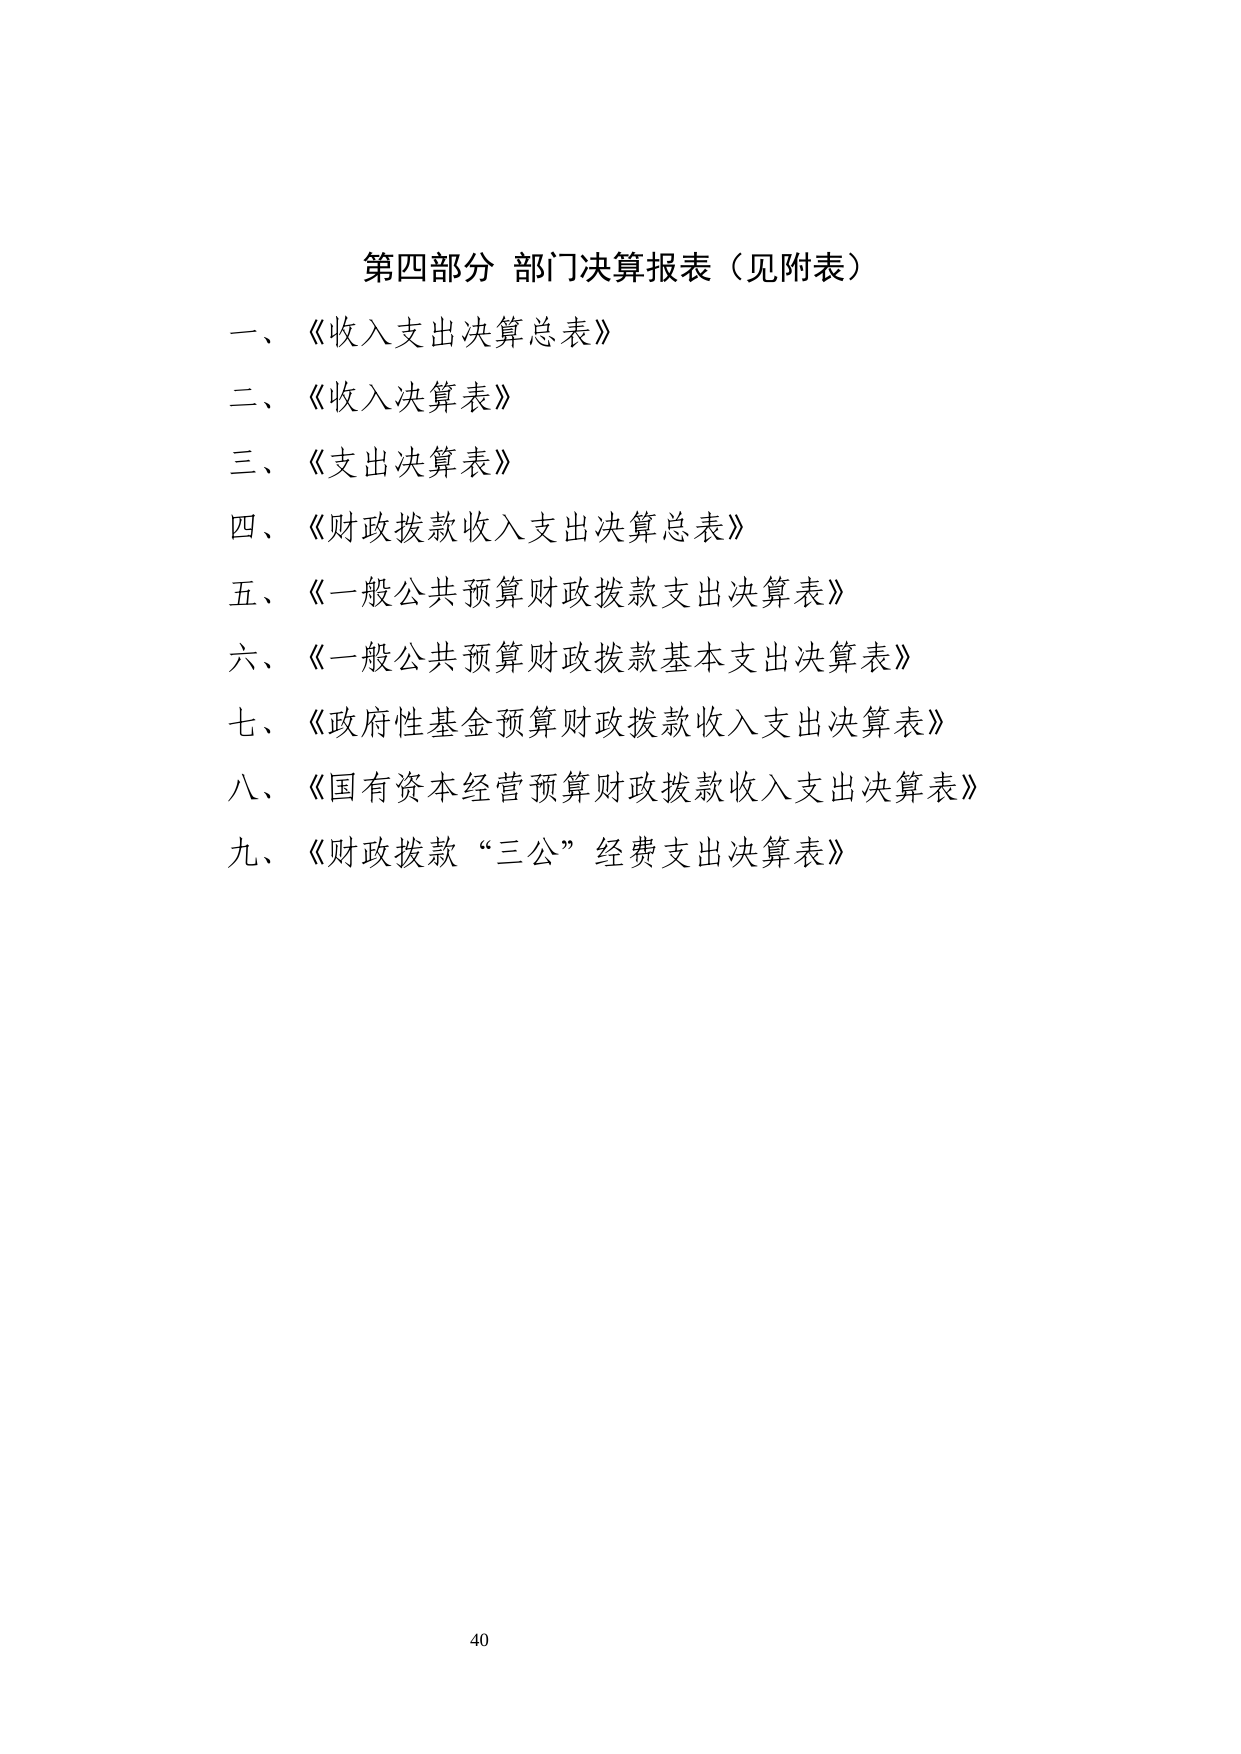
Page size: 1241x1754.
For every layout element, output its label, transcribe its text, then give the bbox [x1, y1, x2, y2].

text 九、《财政拨款“三公”经费支出决算表》 [159, 818, 1081, 883]
text 六、《一般公共预算财政拨款基本支出决算表》 [159, 623, 1081, 688]
text 三、《支出决算表》 [159, 428, 1081, 493]
text 五、《一般公共预算财政拨款支出决算表》 [159, 558, 1081, 623]
text 一、《收入支出决算总表》 [159, 298, 1081, 363]
text 八、《国有资本经营预算财政拨款收入支出决算表》 [159, 753, 1081, 818]
text 七、《政府性基金预算财政拨款收入支出决算表》 [159, 688, 1081, 753]
text 二、《收入决算表》 [159, 363, 1081, 428]
text 第四部分 部门决算报表（见附表） [159, 233, 1081, 298]
text 四、《财政拨款收入支出决算总表》 [159, 493, 1081, 558]
